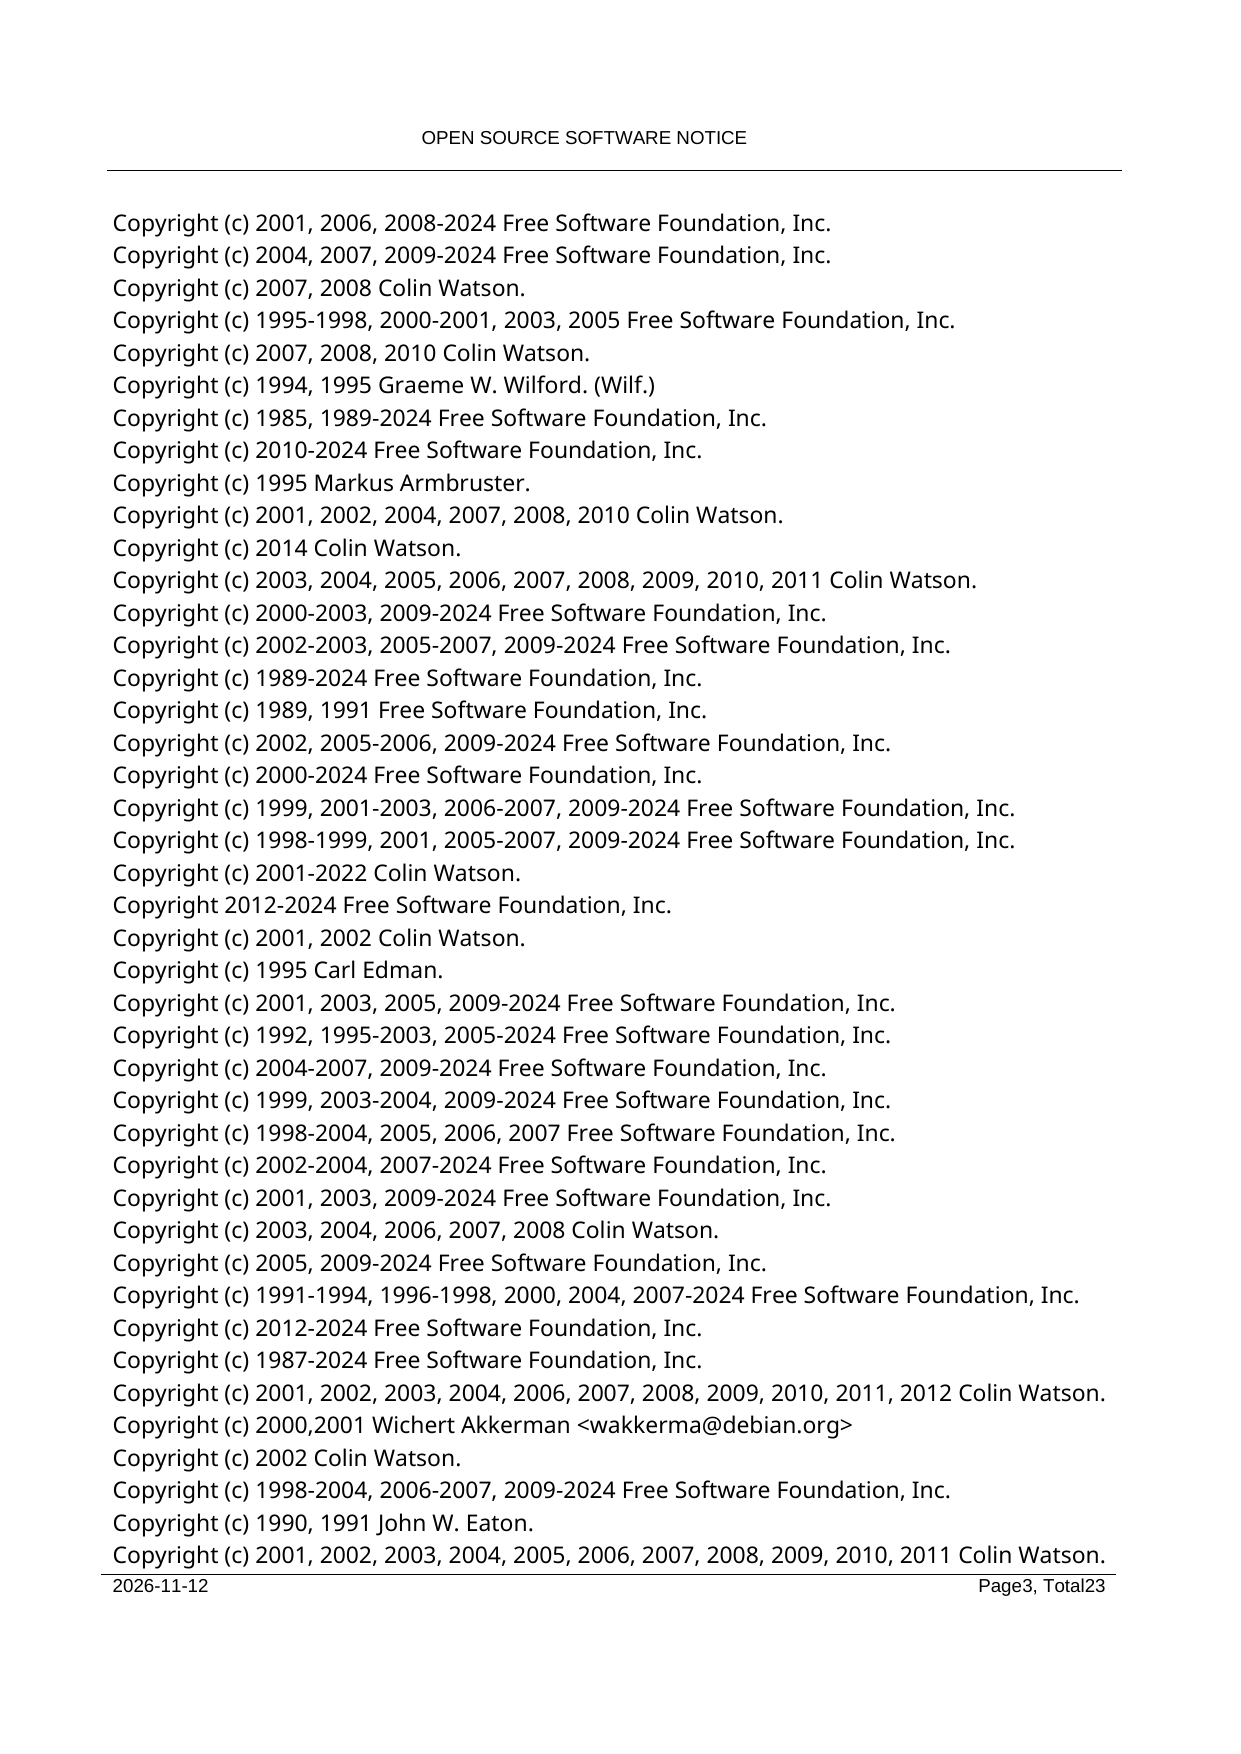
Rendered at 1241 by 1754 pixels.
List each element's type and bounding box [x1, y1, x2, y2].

text [112, 206, 1128, 1571]
